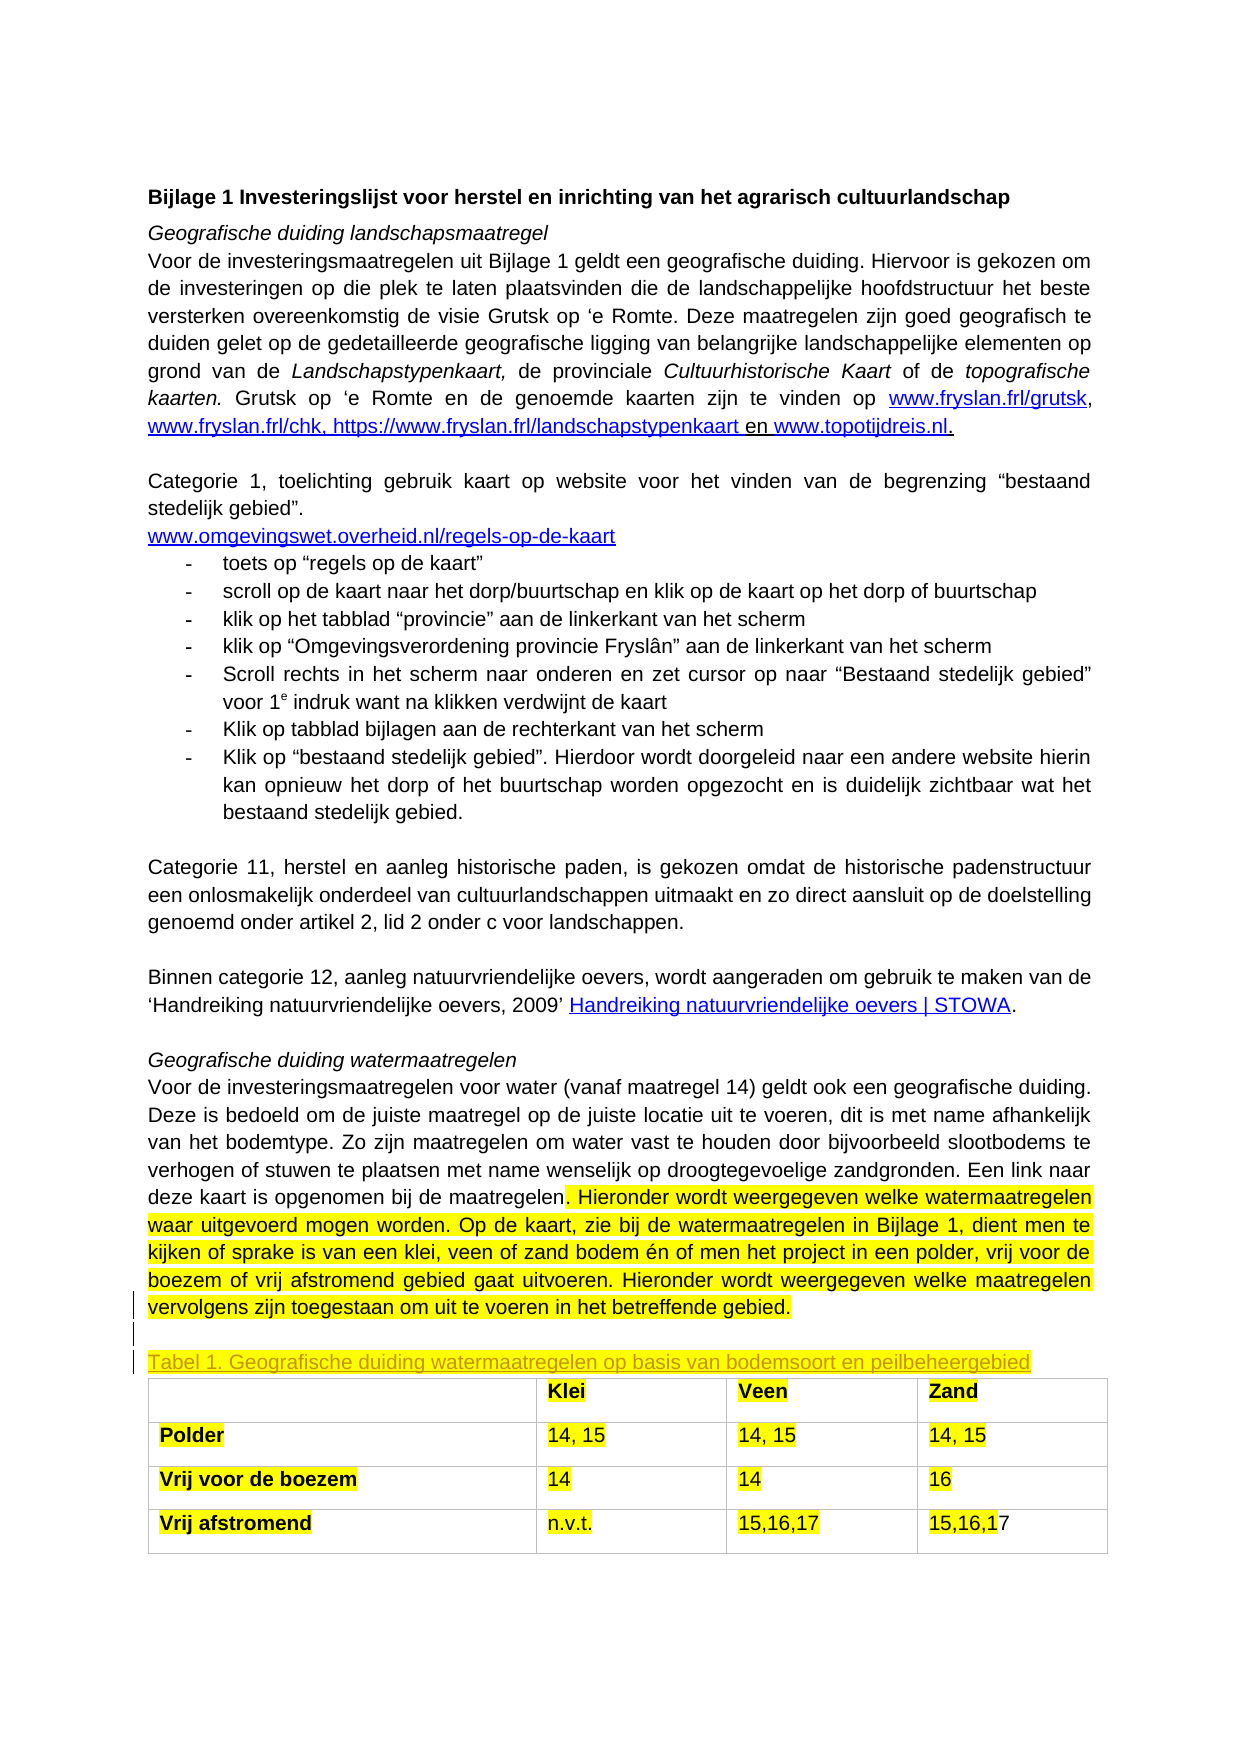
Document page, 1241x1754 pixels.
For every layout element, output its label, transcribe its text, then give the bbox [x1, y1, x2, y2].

text Geografische duiding watermaatregelen [148, 1020, 1093, 1071]
table_cell 14 [537, 1467, 726, 1509]
text Geografische duiding landschapsmaatregel [148, 221, 1093, 245]
table_cell Polder [149, 1423, 536, 1466]
table_cell Vrij voor de boezem [149, 1467, 536, 1509]
text www.omgevingswet.overheid.nl/regels-op-de-kaart [148, 523, 1093, 547]
list klik op “Omgevingsverordening provincie Fryslân” aan de linkerkant van het scherm [185, 634, 1093, 658]
list toets op “regels op de kaart” [185, 551, 1093, 575]
table_cell 15,16,17 [727, 1510, 917, 1553]
table_header Veen [727, 1379, 917, 1422]
table_cell 14 [727, 1467, 917, 1509]
table_header [149, 1379, 536, 1422]
table_cell 14, 15 [537, 1423, 726, 1466]
text Voor de investeringsmaatregelen voor water (vanaf maatregel 14) geldt ook een geografische duiding. Deze is bedoeld om de juiste maatregel op de juiste locatie uit te voeren, dit is met name afhankelijk van het bodemtype. Zo zijn maatregelen om water vast te houden door bijvoorbeeld slootbodems te verhogen of stuwen te plaatsen met name wenselijk op droogtegevoelige zandgronden. Een link naar deze kaart is opgenomen bij de maatregelen. Hieronder wordt weergegeven welke watermaatregelen waar uitgevoerd mogen worden. Op de kaart, zie bij de watermaatregelen in Bijlage 1, dient men te kijken of sprake is van een klei, veen of zand bodem én of men het project in een polder, vrij voor de boezem of vrij afstromend gebied gaat uitvoeren. Hieronder wordt weergegeven welke maatregelen vervolgens zijn toegestaan om uit te voeren in het betreffende gebied. [148, 1075, 1093, 1213]
list Klik op tabblad bijlagen aan de rechterkant van het scherm [185, 717, 1093, 741]
list scroll op de kaart naar het dorp/buurtschap en klik op de kaart op het dorp of buurtschap [185, 579, 1093, 603]
table_header Zand [918, 1379, 1107, 1422]
text Categorie 1, toelichting gebruik kaart op website voor het vinden van de begrenzing “bestaand stedelijk gebied”. [148, 468, 1093, 520]
table_header Klei [537, 1379, 726, 1422]
table_cell 15,16,17 [918, 1510, 1107, 1553]
list Scroll rechts in het scherm naar onderen en zet cursor op naar “Bestaand stedelijk gebied” voor 1e indruk want na klikken verdwijnt de kaart [185, 662, 1093, 713]
text Categorie 11, herstel en aanleg historische paden, is gekozen omdat de historische padenstructuur een onlosmakelijk onderdeel van cultuurlandschappen uitmaakt en zo direct aansluit op de doelstelling genoemd onder artikel 2, lid 2 onder c voor landschappen. [148, 855, 1093, 934]
text Voor de investeringsmaatregelen uit Bijlage 1 geldt een geografische duiding. Hiervoor is gekozen om de investeringen op die plek te laten plaatsvinden die de landschappelijke hoofdstructuur het beste versterken overeenkomstig de visie Grutsk op ‘e Romte. Deze maatregelen zijn goed geografisch te duiden gelet op de gedetailleerde geografische ligging van belangrijke landschappelijke elementen op grond van de Landschapstypenkaart, de provinciale Cultuurhistorische Kaart of de topografische kaarten. Grutsk op ‘e Romte en de genoemde kaarten zijn te vinden op www.fryslan.frl/grutsk, www.fryslan.frl/chk, https://www.fryslan.frl/landschapstypenkaart en www.topotijdreis.nl. [148, 248, 1093, 437]
text Binnen categorie 12, aanleg natuurvriendelijke oevers, wordt aangeraden om gebruik te maken van de ‘Handreiking natuurvriendelijke oevers, 2009’ Handreiking natuurvriendelijke oevers | STOWA. [148, 965, 1093, 1016]
table_cell 14, 15 [727, 1423, 917, 1466]
list klik op het tabblad “provincie” aan de linkerkant van het scherm [185, 606, 1093, 631]
table_cell 14, 15 [918, 1423, 1107, 1466]
table_cell n.v.t. [537, 1510, 726, 1553]
subtitle Bijlage 1 Investeringslijst voor herstel en inrichting van het agrarisch cultuurlandschap [148, 185, 1093, 209]
list Klik op “bestaand stedelijk gebied”. Hierdoor wordt doorgeleid naar een andere website hierin kan opnieuw het dorp of het buurtschap worden opgezocht en is duidelijk zichtbaar wat het bestaand stedelijk gebied. [185, 745, 1093, 824]
table_cell 16 [918, 1467, 1107, 1509]
table_cell Vrij afstromend [149, 1510, 536, 1553]
